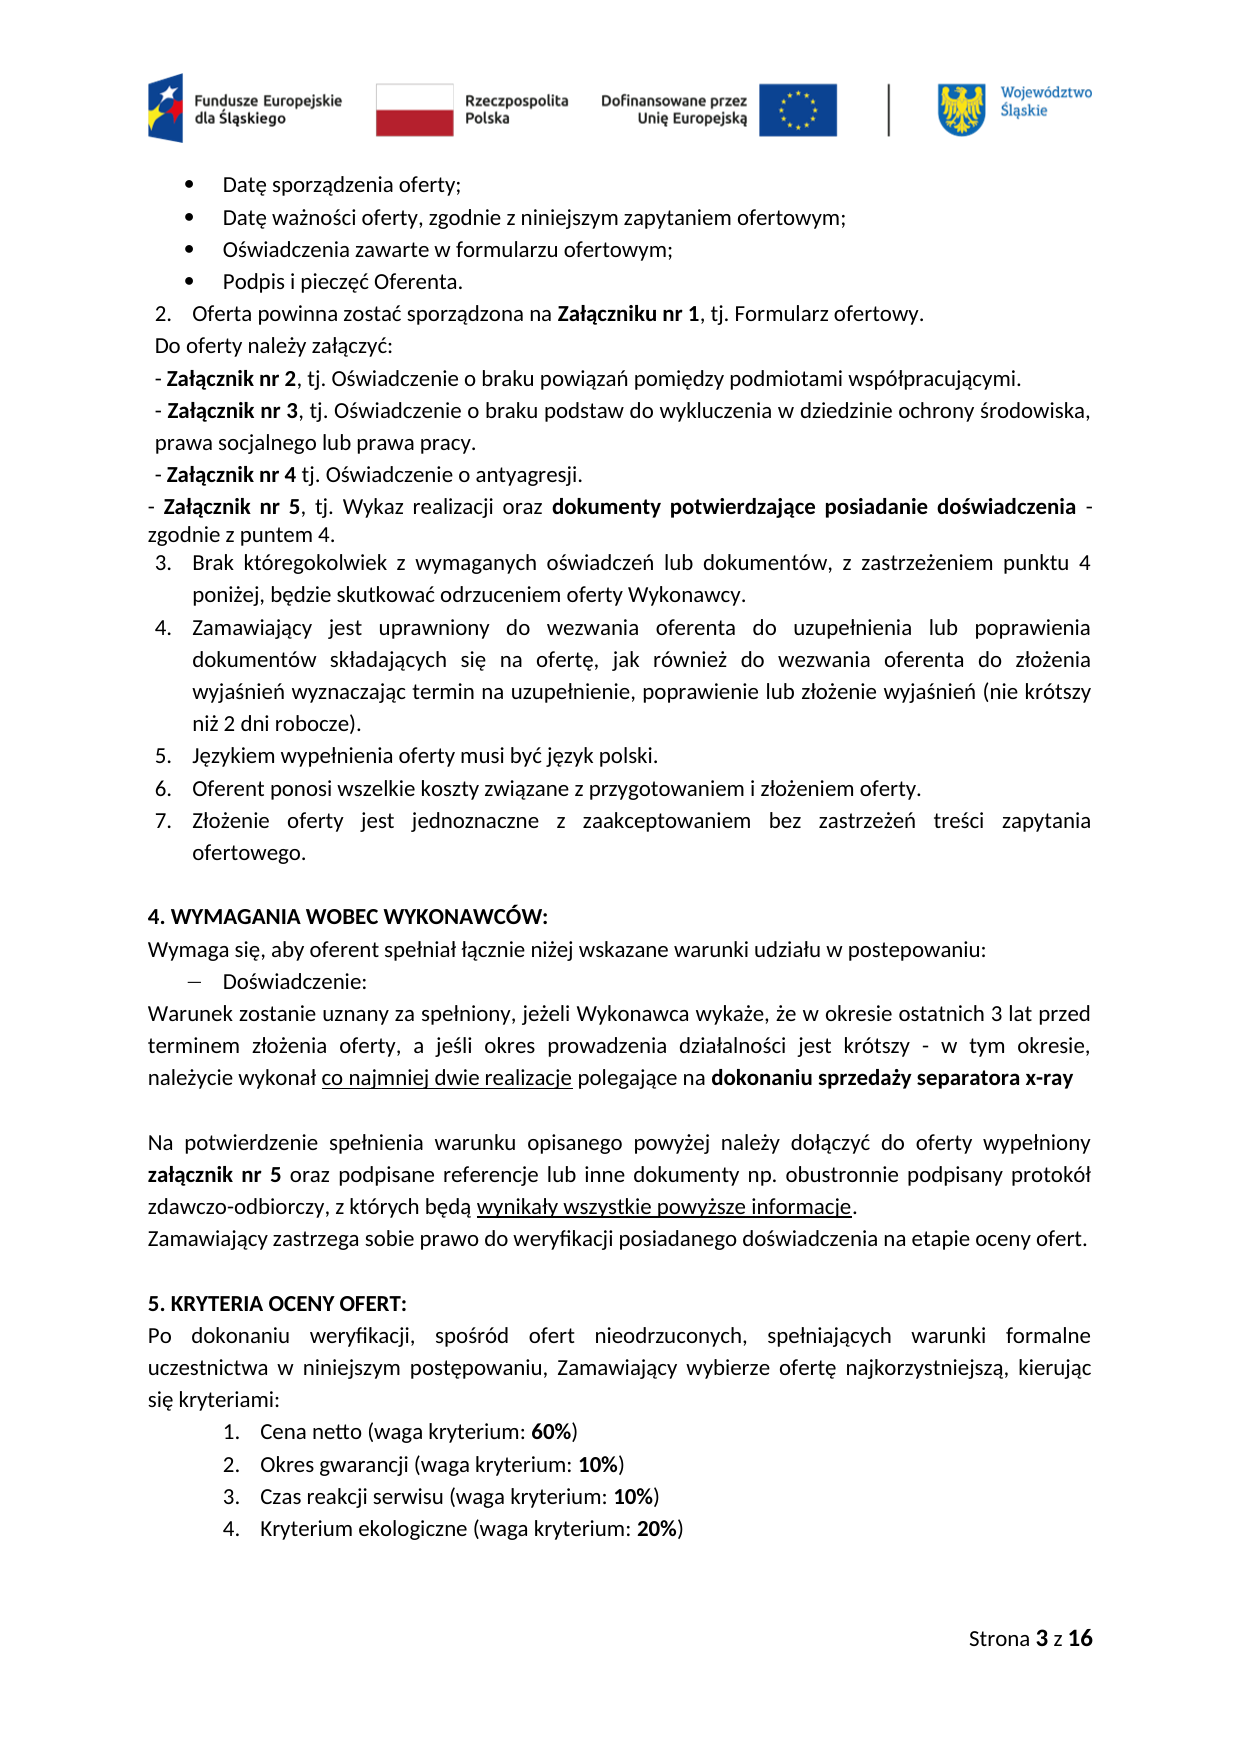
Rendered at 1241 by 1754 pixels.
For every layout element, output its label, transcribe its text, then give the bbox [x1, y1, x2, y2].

list Językiem wypełnienia oferty musi być język polski. [154, 742, 1093, 769]
list Cena netto (waga kryterium: 60%) [223, 1417, 1093, 1446]
list Oświadczenia zawarte w formularzu ofertowym; [185, 235, 1093, 263]
list Doświadczenie: [185, 967, 1093, 995]
text Wymaga się, aby oferent spełniał łącznie niżej wskazane warunki udziału w postepowaniu: [148, 935, 1093, 963]
text Po dokonaniu weryfikacji, spośród ofert nieodrzuconych, spełniających warunki formalne uczestnictwa w niniejszym postępowaniu, Zamawiający wybierze ofertę najkorzystniejszą, kierując się kryteriami: [148, 1321, 1093, 1413]
picture [148, 73, 1092, 143]
text Na potwierdzenie spełnienia warunku opisanego powyżej należy dołączyć do oferty wypełniony załącznik nr 5 oraz podpisane referencje lub inne dokumenty np. obustronnie podpisany protokół zdawczo-odbiorczy, z których będą wynikały wszystkie powyższe informacje. [148, 1128, 1093, 1220]
text Zamawiający zastrzega sobie prawo do weryfikacji posiadanego doświadczenia na etapie oceny ofert. [148, 1224, 1093, 1252]
list Brak któregokolwiek z wymaganych oświadczeń lub dokumentów, z zastrzeżeniem punktu 4 poniżej, będzie skutkować odrzuceniem oferty Wykonawcy. [154, 548, 1093, 609]
list Datę ważności oferty, zgodnie z niniejszym zapytaniem ofertowym; [185, 203, 1093, 231]
text 5. KRYTERIA OCENY OFERT: [148, 1289, 1093, 1317]
list Oferent ponosi wszelkie koszty związane z przygotowaniem i złożeniem oferty. [154, 774, 1093, 802]
text - Załącznik nr 2, tj. Oświadczenie o braku powiązań pomiędzy podmiotami współpracującymi. [154, 364, 1093, 392]
text 4. WYMAGANIA WOBEC WYKONAWCÓW: [148, 902, 1093, 931]
text - Załącznik nr 5, tj. Wykaz realizacji oraz dokumenty potwierdzające posiadanie doświadczenia - zgodnie z puntem 4. [148, 492, 1093, 548]
list Czas reakcji serwisu (waga kryterium: 10%) [223, 1482, 1093, 1510]
text Warunek zostanie uznany za spełniony, jeżeli Wykonawca wykaże, że w okresie ostatnich 3 lat przed terminem złożenia oferty, a jeśli okres prowadzenia działalności jest krótszy - w tym okresie, należycie wykonał co najmniej dwie realizacje polegające na dokonaniu sprzedaży separatora x-ray [148, 999, 1093, 1091]
list Datę sporządzenia oferty; [185, 171, 1093, 198]
text - Załącznik nr 4 tj. Oświadczenie o antyagresji. [154, 460, 1093, 488]
list Zamawiający jest uprawniony do wezwania oferenta do uzupełnienia lub poprawienia dokumentów składających się na ofertę, jak również do wezwania oferenta do złożenia wyjaśnień wyznaczając termin na uzupełnienie, poprawienie lub złożenie wyjaśnień (nie krótszy niż 2 dni robocze). [154, 613, 1093, 737]
text - Załącznik nr 3, tj. Oświadczenie o braku podstaw do wykluczenia w dziedzinie ochrony środowiska, prawa socjalnego lub prawa pracy. [154, 396, 1093, 456]
list Kryterium ekologiczne (waga kryterium: 20%) [223, 1514, 1093, 1542]
list Oferta powinna zostać sporządzona na Załączniku nr 1, tj. Formularz ofertowy. [154, 299, 1093, 327]
list Okres gwarancji (waga kryterium: 10%) [223, 1450, 1093, 1478]
list Podpis i pieczęć Oferenta. [185, 267, 1093, 295]
text Do oferty należy załączyć: [154, 331, 1093, 359]
list Złożenie oferty jest jednoznaczne z zaakceptowaniem bez zastrzeżeń treści zapytania ofertowego. [154, 806, 1093, 866]
